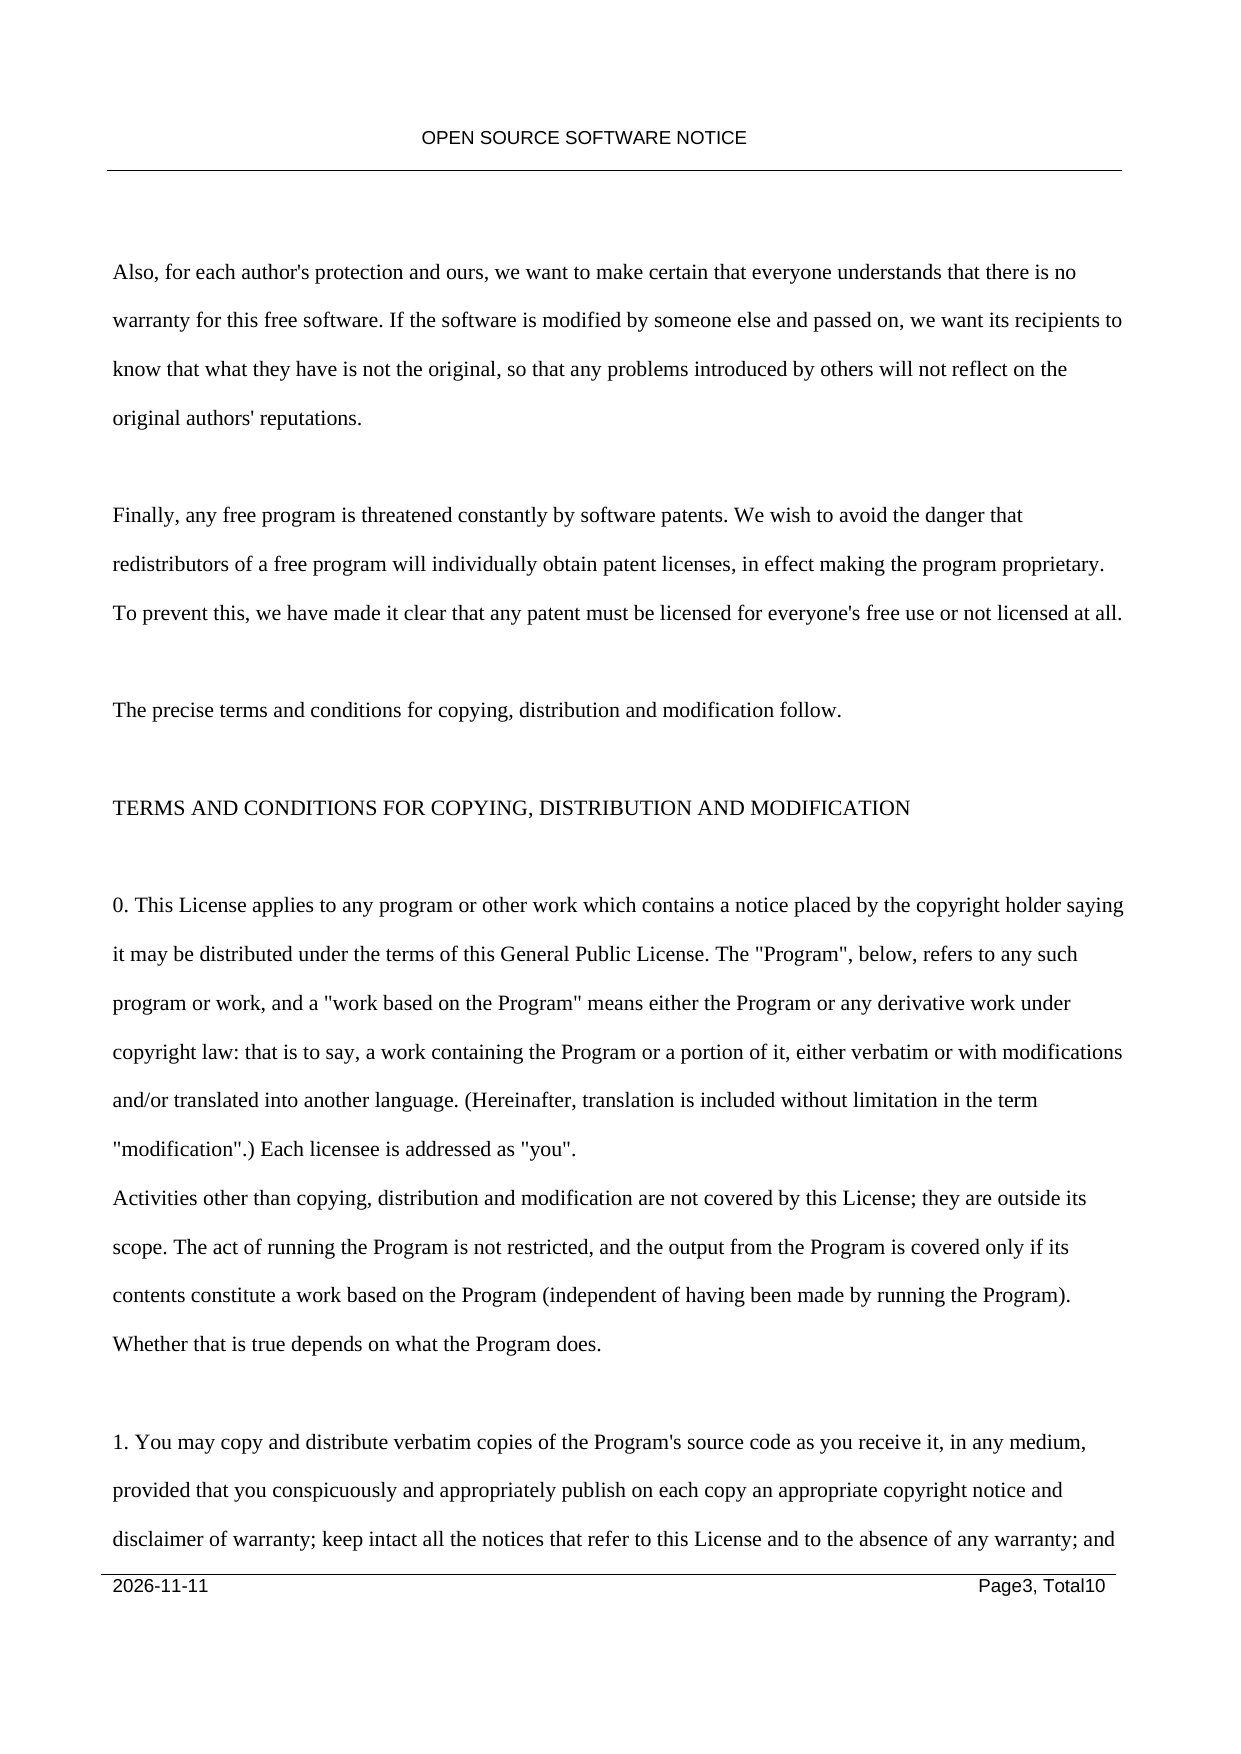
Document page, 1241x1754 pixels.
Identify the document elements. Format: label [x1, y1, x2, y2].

text [112, 206, 1128, 1555]
